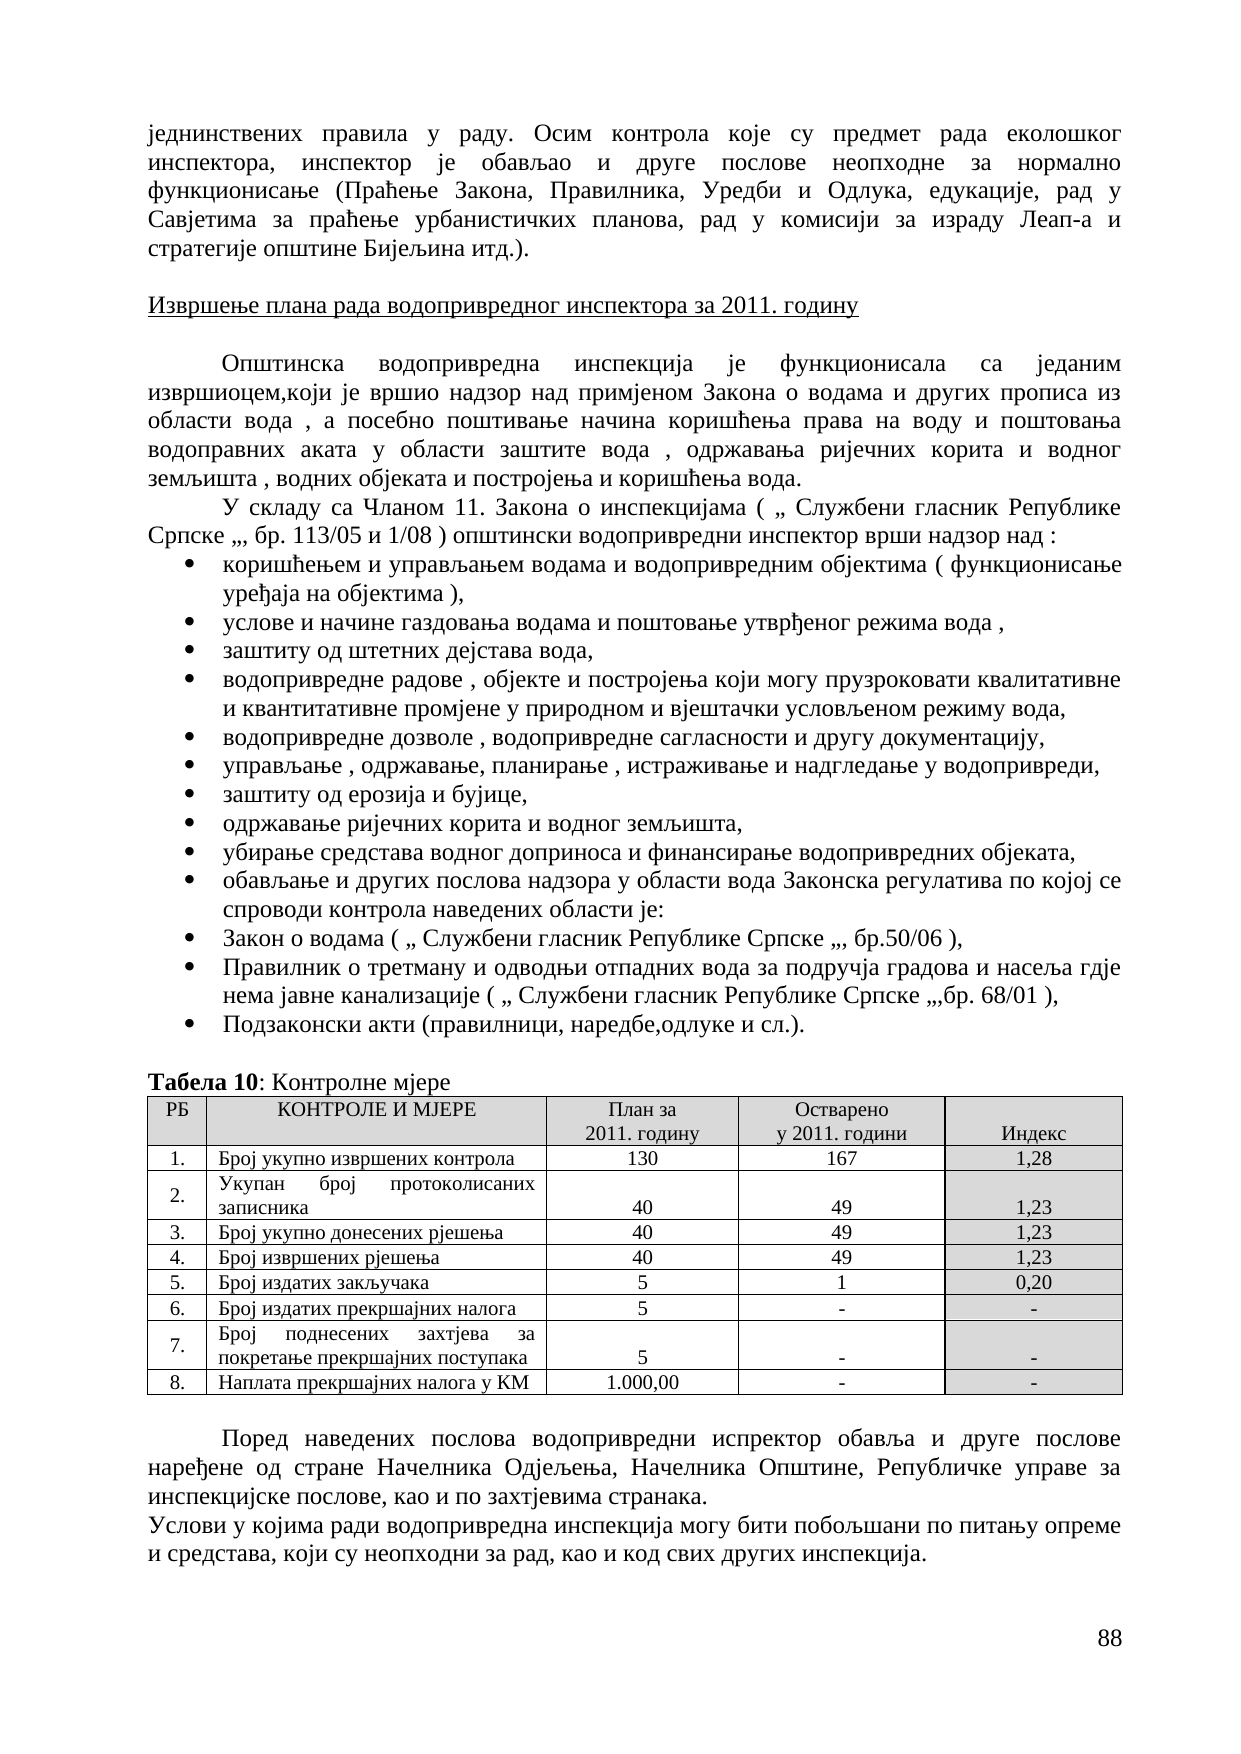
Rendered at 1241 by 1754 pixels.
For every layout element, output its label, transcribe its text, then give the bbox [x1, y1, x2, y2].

list убирање средстава водног доприноса и финансирање водопривредних објеката, [185, 837, 1122, 866]
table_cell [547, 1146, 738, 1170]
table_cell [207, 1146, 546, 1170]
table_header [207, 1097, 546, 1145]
text Извршење плана рада водопривредног инспектора за 2011. годину [148, 291, 1122, 319]
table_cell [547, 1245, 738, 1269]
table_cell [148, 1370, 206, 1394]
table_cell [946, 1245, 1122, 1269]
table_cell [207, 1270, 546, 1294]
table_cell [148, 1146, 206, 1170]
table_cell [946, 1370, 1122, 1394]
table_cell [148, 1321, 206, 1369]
text Општинска водопривредна инспекција је функционисала са једаним извршиоцем,који је вршио надзор над примјеном Закона о водама и других прописа из области вода , а посебно поштивање начина коришћења права на воду и поштовања водоправних аката у области заштите вода , одржавања ријечних корита и водног земљишта , водних објеката и постројења и коришћења вода. [148, 348, 1122, 492]
list водопривредне радове , објекте и постројења који могу прузроковати квалитативне и квантитативне промјене у природном и вјештачки условљеном режиму вода, [185, 664, 1122, 722]
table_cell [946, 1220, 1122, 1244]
list услове и начине газдовања водама и поштовање утврђеног режима вода , [185, 607, 1122, 636]
list одржавање ријечних корита и водног земљишта, [185, 808, 1122, 837]
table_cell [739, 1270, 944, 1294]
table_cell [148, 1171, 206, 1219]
list коришћењем и управљањем водама и водопривредним објектима ( функционисање уређаја на објектима ), [185, 549, 1122, 607]
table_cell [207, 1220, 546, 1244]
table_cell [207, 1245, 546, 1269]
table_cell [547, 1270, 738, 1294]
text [148, 118, 1122, 262]
text Услови у којима ради водопривредна инспекција могу бити побољшани по питању опреме и средстава, који су неопходни за рад, као и код свих других инспекција. [148, 1510, 1122, 1567]
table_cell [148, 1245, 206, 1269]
list Подзаконски акти (правилници, наредбе,одлуке и сл.). [185, 1009, 1122, 1038]
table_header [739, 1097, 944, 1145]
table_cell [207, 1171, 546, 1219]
list Правилник о третману и одводњи отпадних вода за подручја градова и насеља гдје нема јавне канализације ( „ Службени гласник Републике Српске „,бр. 68/01 ), [185, 952, 1122, 1009]
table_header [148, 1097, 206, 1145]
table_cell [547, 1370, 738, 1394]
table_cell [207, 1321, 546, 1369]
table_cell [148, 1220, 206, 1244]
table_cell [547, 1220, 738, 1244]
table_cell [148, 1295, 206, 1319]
list заштиту од ерозија и бујице, [185, 779, 1122, 808]
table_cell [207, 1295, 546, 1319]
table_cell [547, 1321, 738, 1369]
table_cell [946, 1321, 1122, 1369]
list управљање , одржавање, планирање , истраживање и надгледање у водопривреди, [185, 751, 1122, 779]
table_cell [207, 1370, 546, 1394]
text У складу са Чланом 11. Закона о инспекцијама ( „ Службени гласник Републике Српске „, бр. 113/05 и 1/08 ) општински водопривредни инспектор врши надзор над : [148, 492, 1122, 549]
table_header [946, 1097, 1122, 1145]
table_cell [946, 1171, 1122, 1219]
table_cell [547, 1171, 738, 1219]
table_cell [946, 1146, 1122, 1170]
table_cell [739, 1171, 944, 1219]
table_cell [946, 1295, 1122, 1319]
list заштиту од штетних дејстава вода, [185, 636, 1122, 664]
list Закон о водама ( „ Службени гласник Републике Српске „, бр.50/06 ), [185, 923, 1122, 952]
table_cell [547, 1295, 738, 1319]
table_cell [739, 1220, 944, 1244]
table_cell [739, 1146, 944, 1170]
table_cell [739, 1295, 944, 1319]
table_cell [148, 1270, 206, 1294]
text Табела 10: Контролне мјере [148, 1067, 1122, 1096]
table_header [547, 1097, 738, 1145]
list обављање и других послова надзора у области вода Законска регулатива по којој се спроводи контрола наведених области је: [185, 866, 1122, 923]
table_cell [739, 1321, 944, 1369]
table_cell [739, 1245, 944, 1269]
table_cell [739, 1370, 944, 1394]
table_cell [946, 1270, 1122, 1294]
text Поред наведених послова водопривредни испректор обавља и друге послове наређене од стране Начелника Одјељења, Начелника Општине, Републичке управе за инспекцијске послове, као и по захтјевима странака. [148, 1423, 1122, 1510]
list водопривредне дозволе , водопривредне сагласности и другу документацију, [185, 722, 1122, 751]
